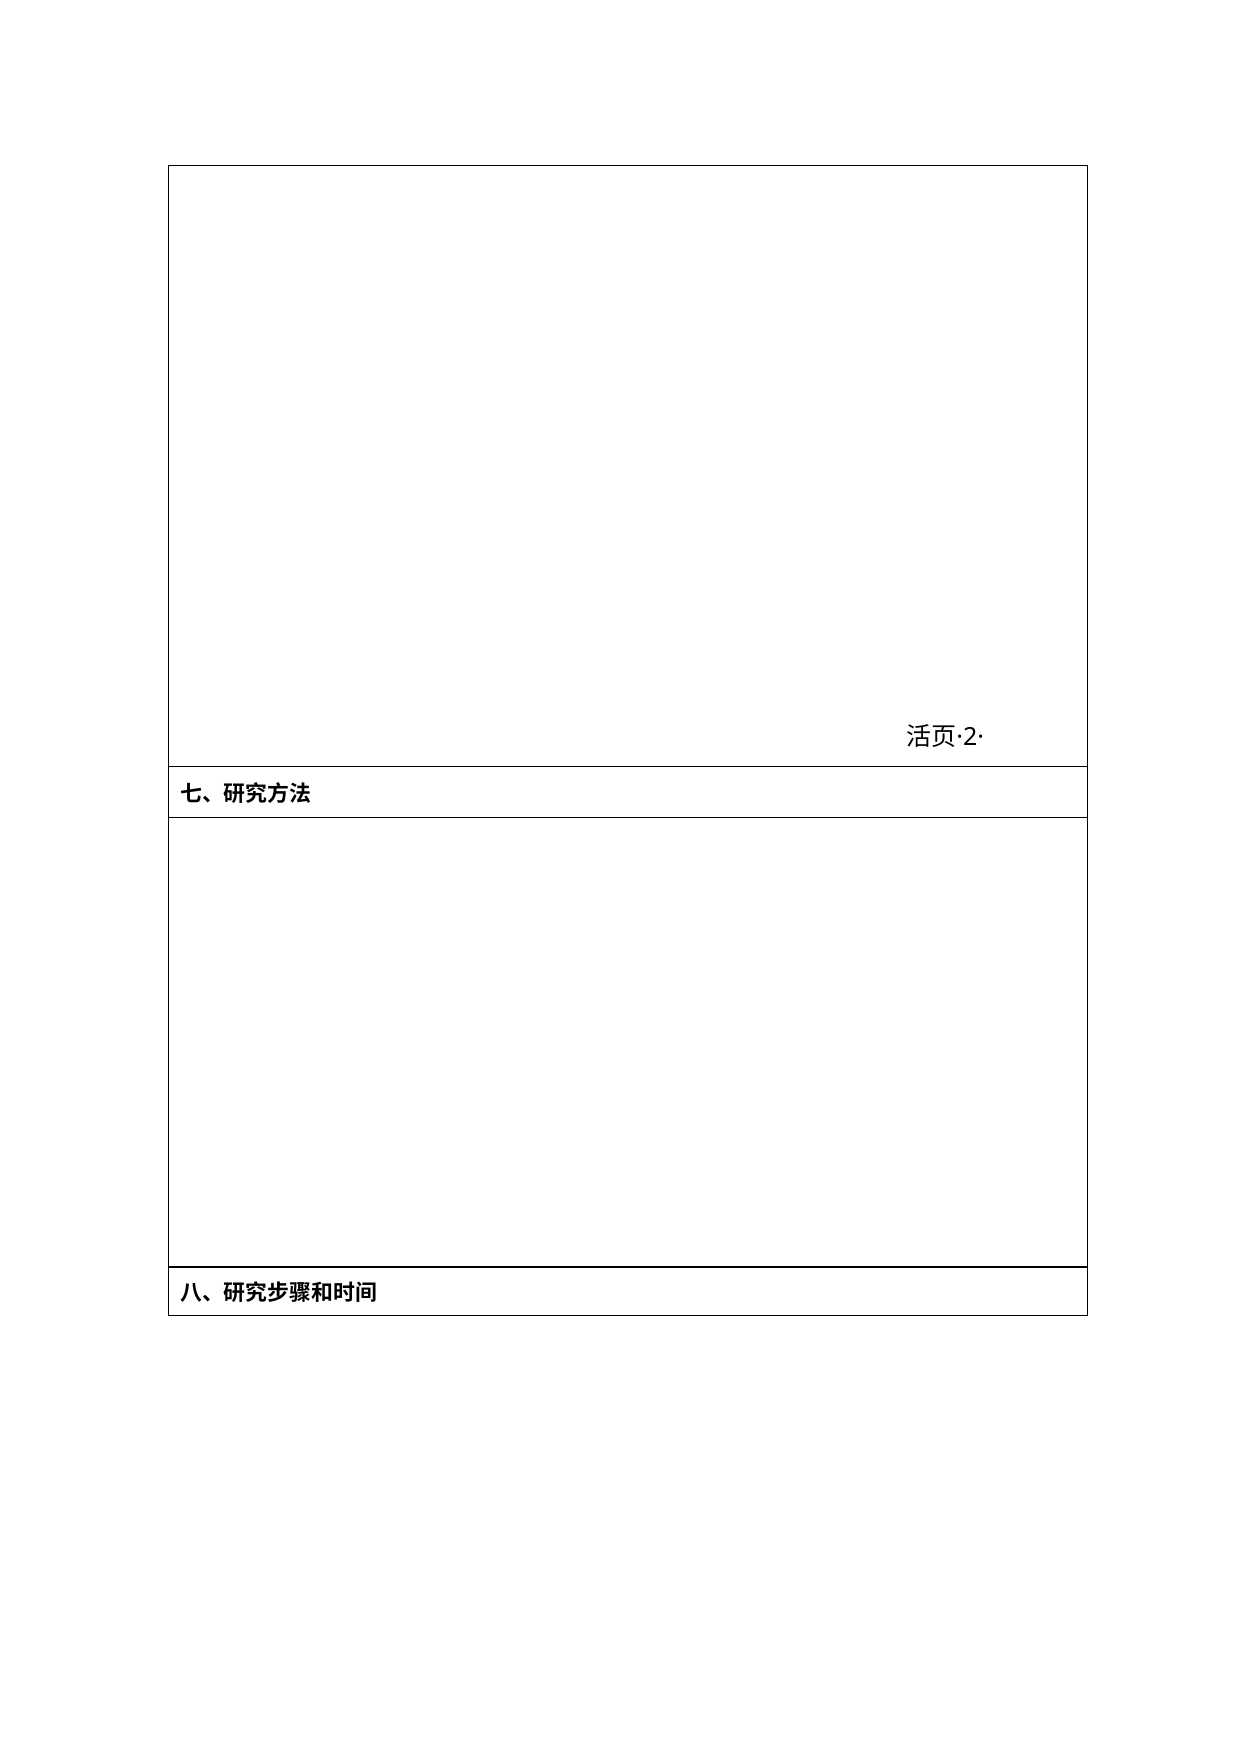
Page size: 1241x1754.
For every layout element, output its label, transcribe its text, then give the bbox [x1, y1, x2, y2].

table_cell 八、研究步骤和时间 [169, 1268, 1087, 1315]
table_cell 七、研究方法 [169, 767, 1087, 817]
table_cell [169, 166, 1087, 766]
table_cell [169, 818, 1087, 1266]
